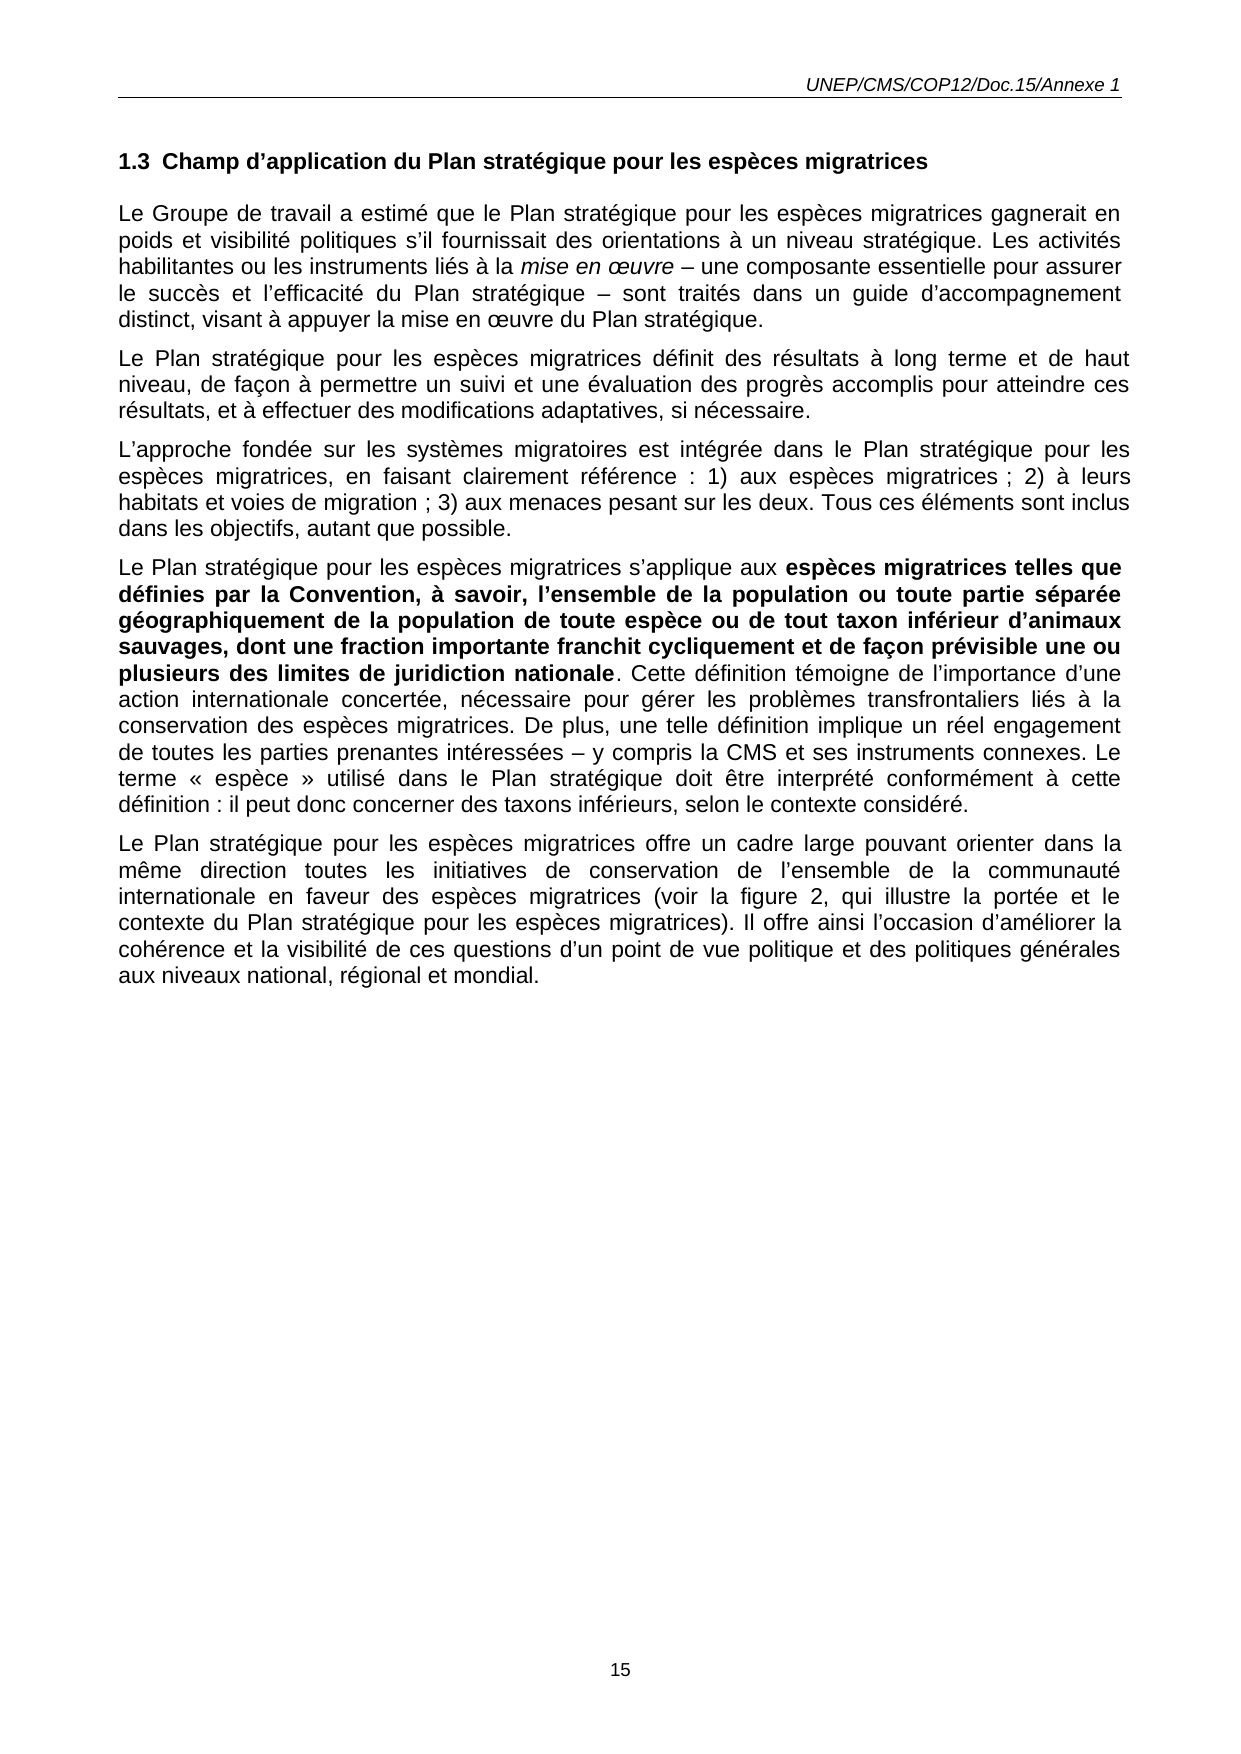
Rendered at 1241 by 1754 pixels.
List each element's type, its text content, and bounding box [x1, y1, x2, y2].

text L’approche fondée sur les systèmes migratoires est intégrée dans le Plan stratégique pour les espèces migratrices, en faisant clairement référence : 1) aux espèces migratrices ; 2) à leurs habitats et voies de migration ; 3) aux menaces pesant sur les deux. Tous ces éléments sont inclus dans les objectifs, autant que possible. [118, 436, 1131, 542]
text Le Plan stratégique pour les espèces migratrices définit des résultats à long terme et de haut niveau, de façon à permettre un suivi et une évaluation des progrès accomplis pour atteindre ces résultats, et à effectuer des modifications adaptatives, si nécessaire. [118, 345, 1131, 424]
text Le Plan stratégique pour les espèces migratrices offre un cadre large pouvant orienter dans la même direction toutes les initiatives de conservation de l’ensemble de la communauté internationale en faveur des espèces migratrices (voir la figure 2, qui illustre la portée et le contexte du Plan stratégique pour les espèces migratrices). Il offre ainsi l’occasion d’améliorer la cohérence et la visibilité de ces questions d’un point de vue politique et des politiques générales aux niveaux national, régional et mondial. [118, 830, 1122, 988]
list Champ d’application du Plan stratégique pour les espèces migratrices [118, 148, 1131, 174]
text Le Plan stratégique pour les espèces migratrices s’applique aux espèces migratrices telles que définies par la Convention, à savoir, l’ensemble de la population ou toute partie séparée géographiquement de la population de toute espèce ou de tout taxon inférieur d’animaux sauvages, dont une fraction importante franchit cycliquement et de façon prévisible une ou plusieurs des limites de juridiction nationale. Cette définition témoigne de l’importance d’une action internationale concertée, nécessaire pour gérer les problèmes transfrontaliers liés à la conservation des espèces migratrices. De plus, une telle définition implique un réel engagement de toutes les parties prenantes intéressées – y compris la CMS et ses instruments connexes. Le terme « espèce » utilisé dans le Plan stratégique doit être interprété conformément à cette définition : il peut donc concerner des taxons inférieurs, selon le contexte considéré. [118, 554, 1122, 818]
text Le Groupe de travail a estimé que le Plan stratégique pour les espèces migratrices gagnerait en poids et visibilité politiques s’il fournissait des orientations à un niveau stratégique. Les activités habilitantes ou les instruments liés à la mise en œuvre – une composante essentielle pour assurer le succès et l’efficacité du Plan stratégique – sont traités dans un guide d’accompagnement distinct, visant à appuyer la mise en œuvre du Plan stratégique. [118, 200, 1122, 332]
